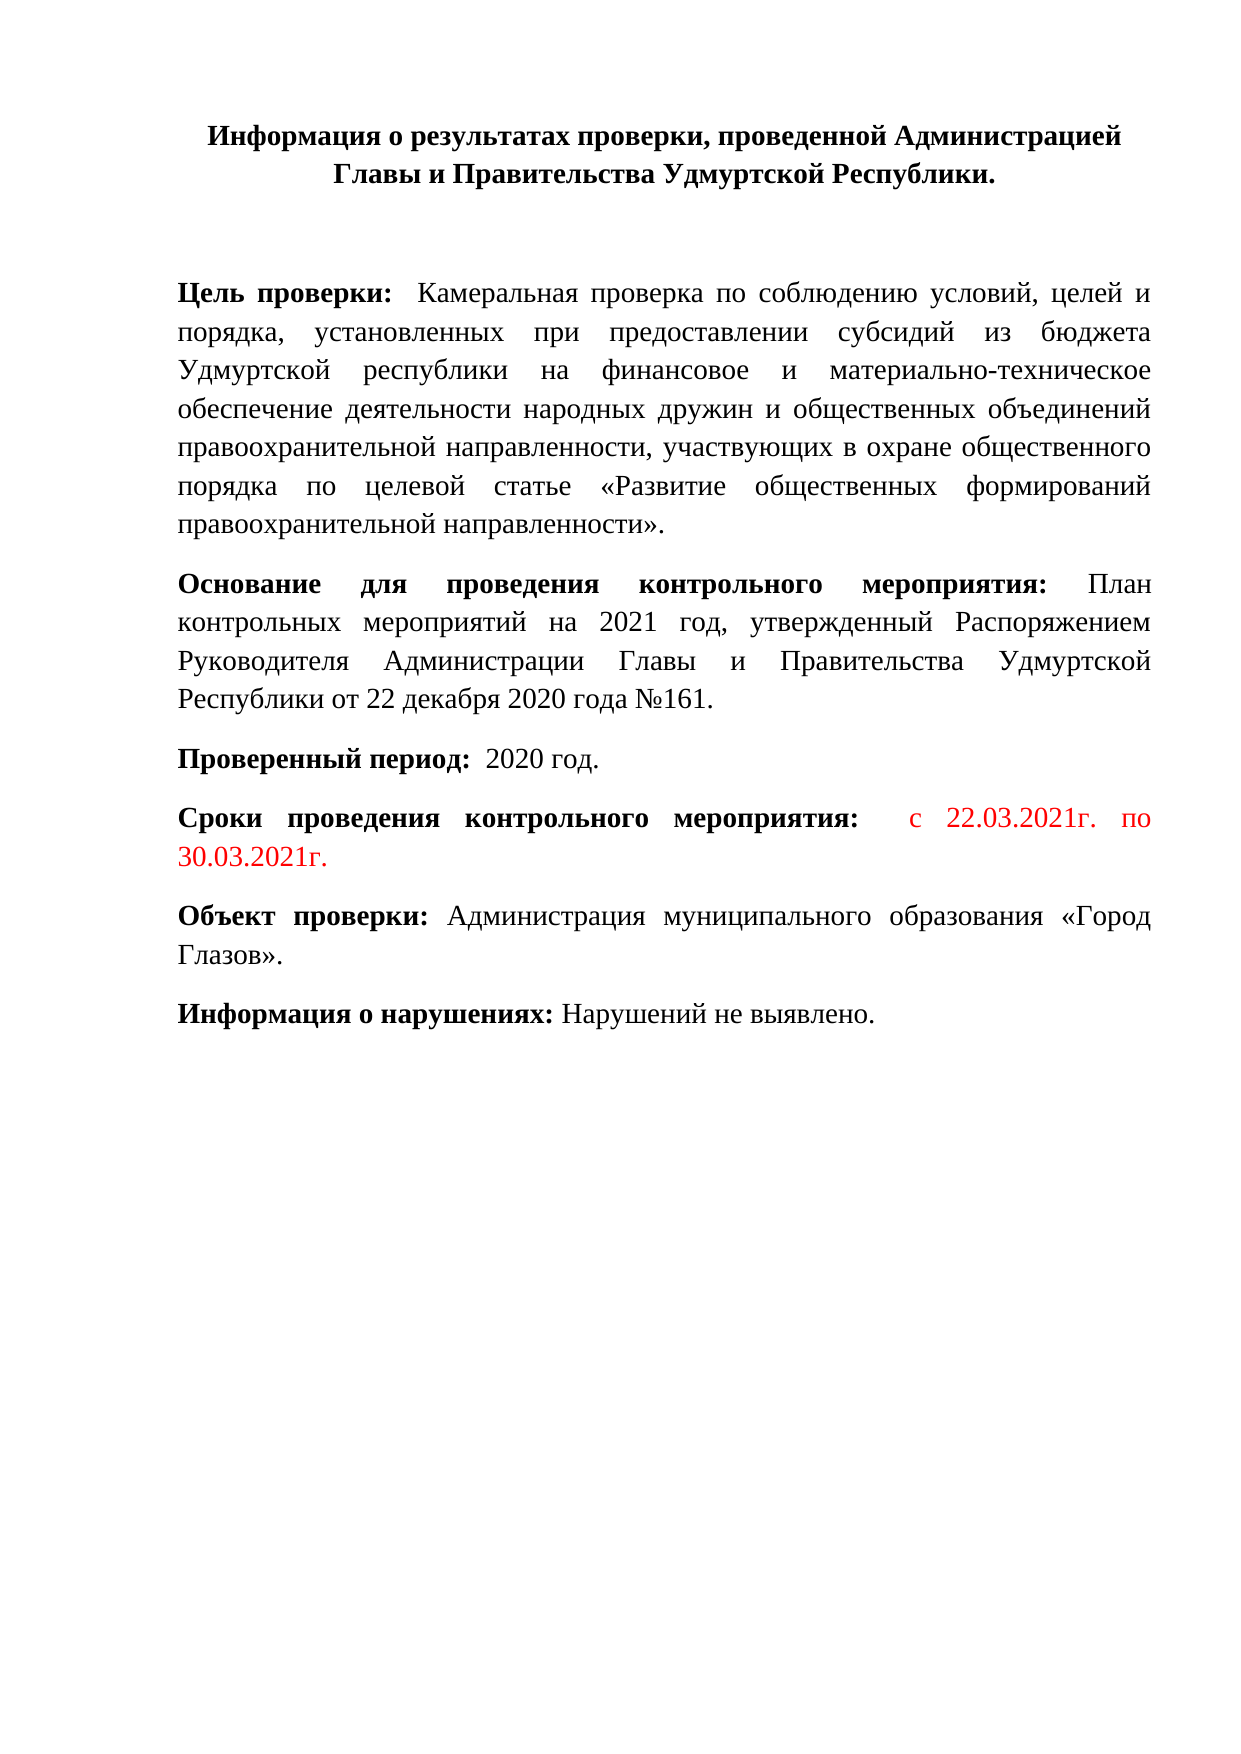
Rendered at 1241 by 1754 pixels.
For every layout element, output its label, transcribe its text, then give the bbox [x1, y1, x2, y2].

text Сроки проведения контрольного мероприятия: с 22.03.2021г. по 30.03.2021г. [177, 800, 1152, 872]
text Проверенный период: 2020 год. [177, 741, 1152, 774]
text Объект проверки: Администрация муниципального образования «Город Глазов». [177, 898, 1152, 970]
text Информация о результатах проверки, проведенной Администрацией Главы и Правительства Удмуртской Республики. [177, 118, 1152, 190]
text Основание для проведения контрольного мероприятия: План контрольных мероприятий на 2021 год, утвержденный Распоряжением Руководителя Администрации Главы и Правительства Удмуртской Республики от 22 декабря 2020 года №161. [177, 566, 1152, 715]
text Цель проверки: Камеральная проверка по соблюдению условий, целей и порядка, установленных при предоставлении субсидий из бюджета Удмуртской республики на финансовое и материально-техническое обеспечение деятельности народных дружин и общественных объединений правоохранительной направленности, участвующих в охране общественного порядка по целевой статье «Развитие общественных формирований правоохранительной направленности». [177, 275, 1152, 540]
text Информация о нарушениях: Нарушений не выявлено. [177, 996, 1152, 1030]
